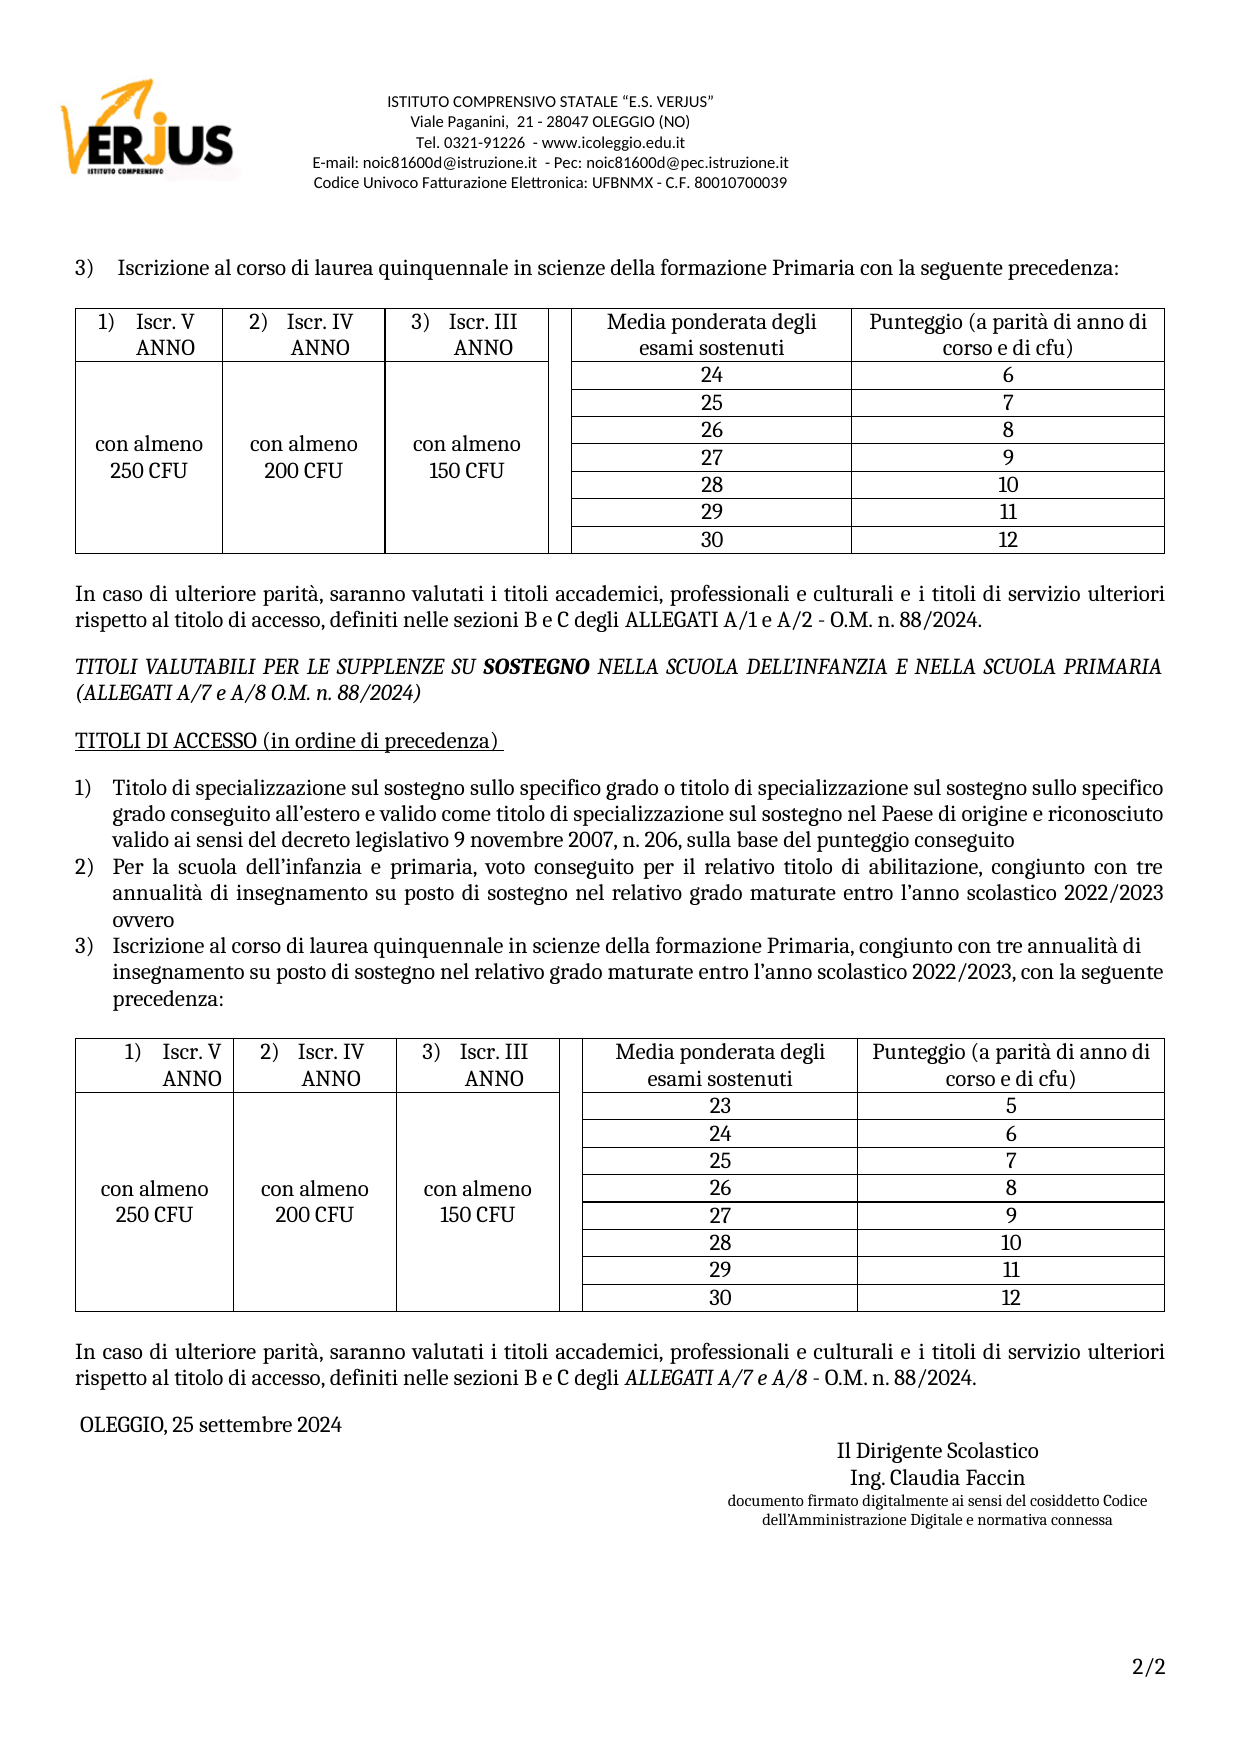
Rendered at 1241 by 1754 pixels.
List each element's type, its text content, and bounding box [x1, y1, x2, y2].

table_cell 29 [583, 1257, 857, 1284]
text OLEGGIO, 25 settembre 2024 [75, 1412, 1165, 1438]
table_header Media ponderata degli esami sostenuti [583, 1039, 857, 1092]
table_cell 30 [572, 527, 851, 553]
table_cell 11 [852, 499, 1164, 526]
table_cell 9 [858, 1203, 1164, 1229]
table_header Iscr. V ANNO [76, 309, 222, 361]
text Il Dirigente Scolastico [710, 1438, 1165, 1465]
list Titolo di specializzazione sul sostegno sullo specifico grado o titolo di specializzazione sul sostegno sullo specifico grado conseguito all’estero e valido come titolo di specializzazione sul sostegno nel Paese di origine e riconosciuto valido ai sensi del decreto legislativo 9 novembre 2007, n. 206, sulla base del punteggio conseguito [75, 774, 1165, 854]
table_cell con almeno 150 CFU [397, 1093, 559, 1311]
table_cell 27 [572, 444, 851, 471]
table_cell 26 [572, 417, 851, 443]
table_header Iscr. III ANNO [397, 1039, 559, 1092]
table_header Punteggio (a parità di anno di corso e di cfu) [858, 1039, 1164, 1092]
table_cell 6 [858, 1120, 1164, 1147]
table_cell 12 [858, 1285, 1164, 1311]
table_cell 8 [852, 417, 1164, 443]
table_cell 29 [572, 499, 851, 526]
text TITOLI VALUTABILI PER LE SUPPLENZE SU SOSTEGNO NELLA SCUOLA DELL’INFANZIA E NELLA SCUOLA PRIMARIA (ALLEGATI A/7 e A/8 O.M. n. 88/2024) [75, 654, 1165, 707]
table_header [549, 309, 571, 553]
table_header Media ponderata degli esami sostenuti [572, 309, 851, 361]
table_cell 11 [858, 1257, 1164, 1284]
table_cell 6 [852, 362, 1164, 388]
table_header Iscr. IV ANNO [223, 309, 384, 361]
text In caso di ulteriore parità, saranno valutati i titoli accademici, professionali e culturali e i titoli di servizio ulteriori rispetto al titolo di accesso, definiti nelle sezioni B e C degli ALLEGATI A/1 e A/2 - O.M. n. 88/2024. [75, 580, 1165, 633]
table_cell con almeno 250 CFU [76, 1093, 233, 1311]
picture [47, 75, 247, 181]
table_header Punteggio (a parità di anno di corso e di cfu) [852, 309, 1164, 361]
list Iscrizione al corso di laurea quinquennale in scienze della formazione Primaria con la seguente precedenza: [75, 255, 1165, 281]
list Per la scuola dell’infanzia e primaria, voto conseguito per il relativo titolo di abilitazione, congiunto con tre annualità di insegnamento su posto di sostegno nel relativo grado maturate entro l’anno scolastico 2022/2023 ovvero [75, 854, 1165, 933]
table_header Iscr. III ANNO [386, 309, 548, 361]
table_cell 23 [583, 1093, 857, 1119]
list Iscrizione al corso di laurea quinquennale in scienze della formazione Primaria, congiunto con tre annualità di insegnamento su posto di sostegno nel relativo grado maturate entro l’anno scolastico 2022/2023, con la seguente precedenza: [75, 933, 1165, 1012]
table_header Iscr. IV ANNO [234, 1039, 396, 1092]
text In caso di ulteriore parità, saranno valutati i titoli accademici, professionali e culturali e i titoli di servizio ulteriori rispetto al titolo di accesso, definiti nelle sezioni B e C degli ALLEGATI A/7 e A/8 - O.M. n. 88/2024. [75, 1338, 1165, 1391]
table_cell 7 [852, 390, 1164, 416]
table_header [560, 1039, 582, 1311]
table_cell 7 [858, 1148, 1164, 1174]
table_cell 24 [583, 1120, 857, 1147]
table_cell 10 [852, 472, 1164, 498]
table_cell con almeno 200 CFU [234, 1093, 396, 1311]
table_cell 30 [583, 1285, 857, 1311]
table_header Iscr. V ANNO [76, 1039, 233, 1092]
table_cell 10 [858, 1230, 1164, 1256]
table_cell 8 [858, 1175, 1164, 1201]
table_cell 24 [572, 362, 851, 388]
table_cell con almeno 250 CFU [76, 362, 222, 553]
table_cell 25 [572, 390, 851, 416]
text documento firmato digitalmente ai sensi del cosiddetto Codice dell’Amministrazione Digitale e normativa connessa [710, 1491, 1165, 1529]
table_cell con almeno 200 CFU [223, 362, 384, 553]
text Ing. Claudia Faccin [710, 1465, 1165, 1491]
text TITOLI DI ACCESSO (in ordine di precedenza) [75, 727, 1165, 754]
table_cell 28 [572, 472, 851, 498]
table_cell con almeno 150 CFU [386, 362, 548, 553]
table_cell 9 [852, 444, 1164, 471]
table_cell 28 [583, 1230, 857, 1256]
table_cell 26 [583, 1175, 857, 1201]
table_cell 12 [852, 527, 1164, 553]
table_cell 27 [583, 1203, 857, 1229]
table_cell 25 [583, 1148, 857, 1174]
table_cell 5 [858, 1093, 1164, 1119]
